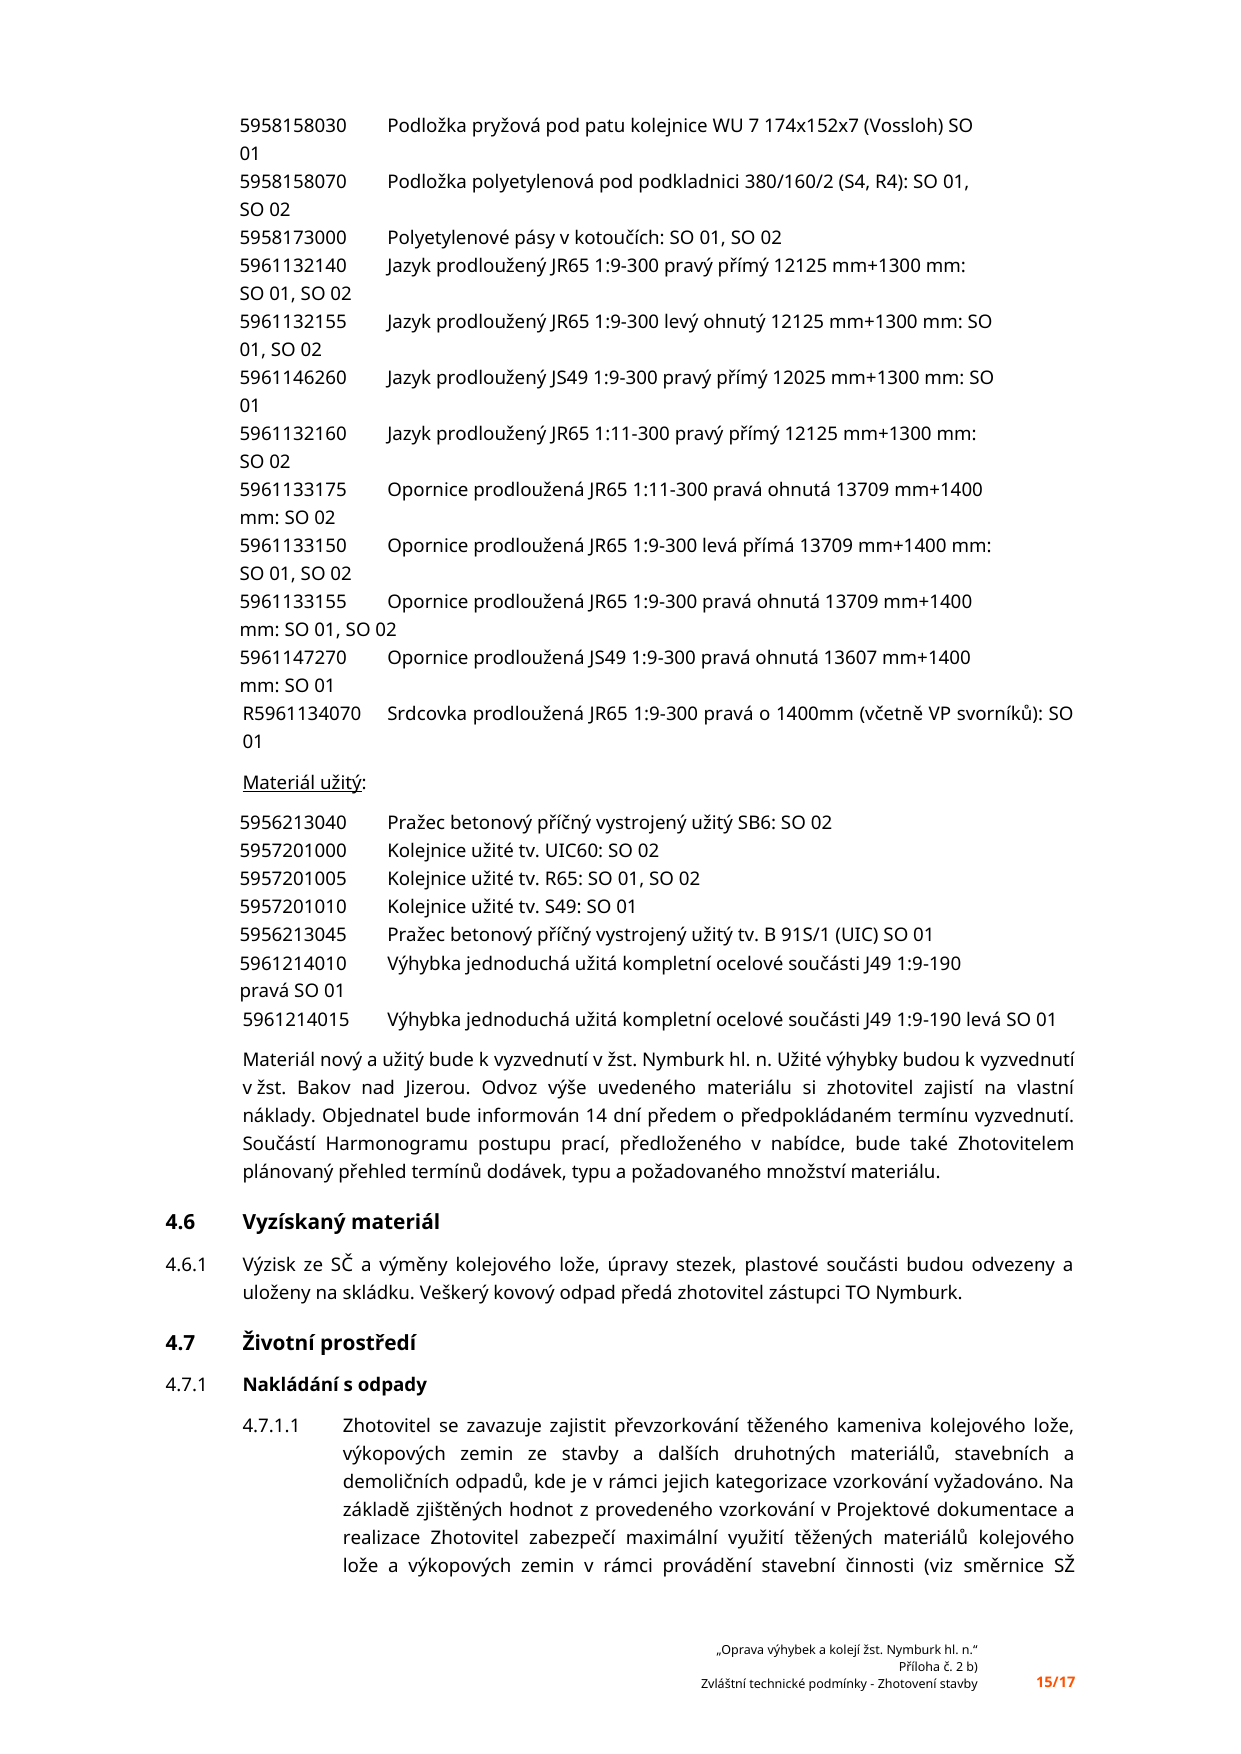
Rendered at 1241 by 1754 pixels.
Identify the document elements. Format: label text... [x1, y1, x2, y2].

text Výzisk ze SČ a výměny kolejového lože, úpravy stezek, plastové součásti budou odvezeny a uloženy na skládku. Veškerý kovový odpad předá zhotovitel zástupci TO Nymburk. [165, 1251, 1075, 1304]
text 5961132140 Jazyk prodloužený JR65 1:9-300 pravý přímý 12125 mm+1300 mm: SO 01, SO 02 [239, 252, 995, 306]
text 5961214010 Výhybka jednoduchá užitá kompletní ocelové součásti J49 1:9-190 pravá SO 01 [239, 950, 995, 1003]
text 5961133175 Opornice prodloužená JR65 1:11-300 pravá ohnutá 13709 mm+1400 mm: SO 02 [239, 476, 995, 530]
text 5961146260 Jazyk prodloužený JS49 1:9-300 pravý přímý 12025 mm+1300 mm: SO 01 [239, 364, 995, 418]
text 5961132160 Jazyk prodloužený JR65 1:11-300 pravý přímý 12125 mm+1300 mm: SO 02 [239, 420, 995, 474]
text 5958158030 Podložka pryžová pod patu kolejnice WU 7 174x152x7 (Vossloh) SO 01 [239, 112, 995, 166]
text 5957201005 Kolejnice užité tv. R65: SO 01, SO 02 [239, 866, 995, 891]
text 5961133155 Opornice prodloužená JR65 1:9-300 pravá ohnutá 13709 mm+1400 mm: SO 01, SO 02 [239, 588, 995, 642]
text 5961133150 Opornice prodloužená JR65 1:9-300 levá přímá 13709 mm+1400 mm: SO 01, SO 02 [239, 532, 995, 586]
text Životní prostředí [165, 1328, 1075, 1356]
text 5958173000 Polyetylenové pásy v kotoučích: SO 01, SO 02 [239, 224, 995, 250]
list Materiál nový a užitý bude k vyzvednutí v žst. Nymburk hl. n. Užité výhybky budou k vyzvednutí v žst. Bakov nad Jizerou. Odvoz výše uvedeného materiálu si zhotovitel zajistí na vlastní náklady. Objednatel bude informován 14 dní předem o předpokládaném termínu vyzvednutí. Součástí Harmonogramu postupu prací, předloženého v nabídce, bude také Zhotovitelem plánovaný přehled termínů dodávek, typu a požadovaného množství materiálu. [242, 1046, 1075, 1184]
text 5956213040 Pražec betonový příčný vystrojený užitý SB6: SO 02 [239, 810, 995, 835]
text 5961147270 Opornice prodloužená JS49 1:9-300 pravá ohnutá 13607 mm+1400 mm: SO 01 [239, 644, 995, 698]
text 5961132155 Jazyk prodloužený JR65 1:9-300 levý ohnutý 12125 mm+1300 mm: SO 01, SO 02 [239, 308, 995, 362]
text 5956213045 Pražec betonový příčný vystrojený užitý tv. B 91S/1 (UIC) SO 01 [239, 922, 995, 947]
text 5957201000 Kolejnice užité tv. UIC60: SO 02 [239, 838, 995, 863]
list Materiál užitý: [242, 769, 1075, 795]
text 5958158070 Podložka polyetylenová pod podkladnici 380/160/2 (S4, R4): SO 01, SO 02 [239, 168, 995, 222]
list 5961214015 Výhybka jednoduchá užitá kompletní ocelové součásti J49 1:9-190 levá SO 01 [242, 1006, 1075, 1031]
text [242, 1412, 1075, 1578]
list R5961134070 Srdcovka prodloužená JR65 1:9-300 pravá o 1400mm (včetně VP svorníků): SO 01 [242, 701, 1075, 754]
text 5957201010 Kolejnice užité tv. S49: SO 01 [239, 894, 995, 919]
text Nakládání s odpady [165, 1372, 1075, 1397]
text Vyzískaný materiál [165, 1207, 1075, 1236]
